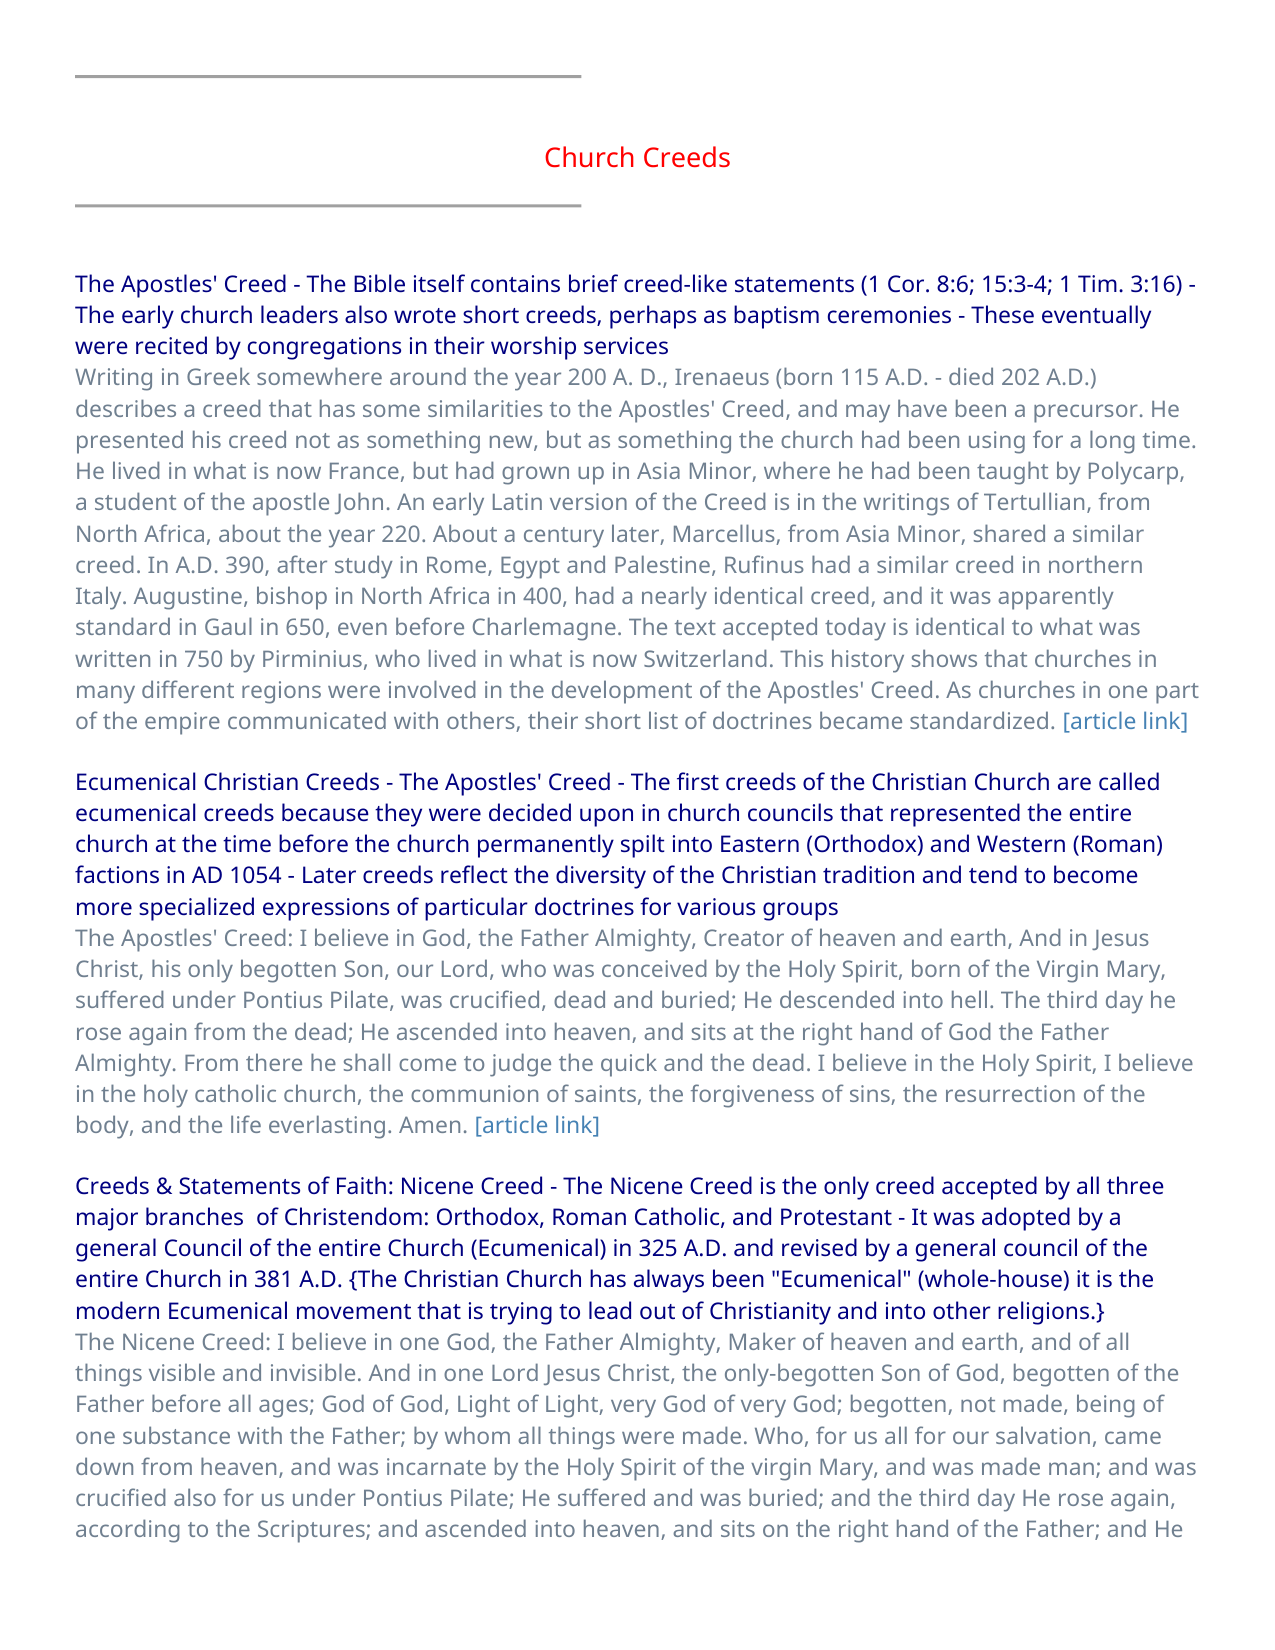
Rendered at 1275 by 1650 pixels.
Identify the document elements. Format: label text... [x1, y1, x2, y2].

text The Apostles' Creed - The Bible itself contains brief creed-like statements (1 Cor. 8:6; 15:3-4; 1 Tim. 3:16) - The early church leaders also wrote short creeds, perhaps as baptism ceremonies - These eventually were recited by congregations in their worship services Writing in Greek somewhere around the year 200 A. D., Irenaeus (born 115 A.D. - died 202 A.D.) describes a creed that has some similarities to the Apostles' Creed, and may have been a precursor. He presented his creed not as something new, but as something the church had been using for a long time. He lived in what is now France, but had grown up in Asia Minor, where he had been taught by Polycarp, a student of the apostle John. An early Latin version of the Creed is in the writings of Tertullian, from North Africa, about the year 220. About a century later, Marcellus, from Asia Minor, shared a similar creed. In A.D. 390, after study in Rome, Egypt and Palestine, Rufinus had a similar creed in northern Italy. Augustine, bishop in North Africa in 400, had a nearly identical creed, and it was apparently standard in Gaul in 650, even before Charlemagne. The text accepted today is identical to what was written in 750 by Pirminius, who lived in what is now Switzerland. This history shows that churches in many different regions were involved in the development of the Apostles' Creed. As churches in one part of the empire communicated with others, their short list of doctrines became standardized. [article link] [75, 267, 1200, 736]
text Church Creeds [75, 138, 1200, 175]
text Ecumenical Christian Creeds - The Apostles' Creed - The first creeds of the Christian Church are called ecumenical creeds because they were decided upon in church councils that represented the entire church at the time before the church permanently spilt into Eastern (Orthodox) and Western (Roman) factions in AD 1054 - Later creeds reflect the diversity of the Christian tradition and tend to become more specialized expressions of particular doctrines for various groups The Apostles' Creed: I believe in God, the Father Almighty, Creator of heaven and earth, And in Jesus Christ, his only begotten Son, our Lord, who was conceived by the Holy Spirit, born of the Virgin Mary, suffered under Pontius Pilate, was crucified, dead and buried; He descended into hell. The third day he rose again from the dead; He ascended into heaven, and sits at the right hand of God the Father Almighty. From there he shall come to judge the quick and the dead. I believe in the Holy Spirit, I believe in the holy catholic church, the communion of saints, the forgiveness of sins, the resurrection of the body, and the life everlasting. Amen. [article link] [75, 765, 1200, 1140]
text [75, 1169, 1200, 1544]
